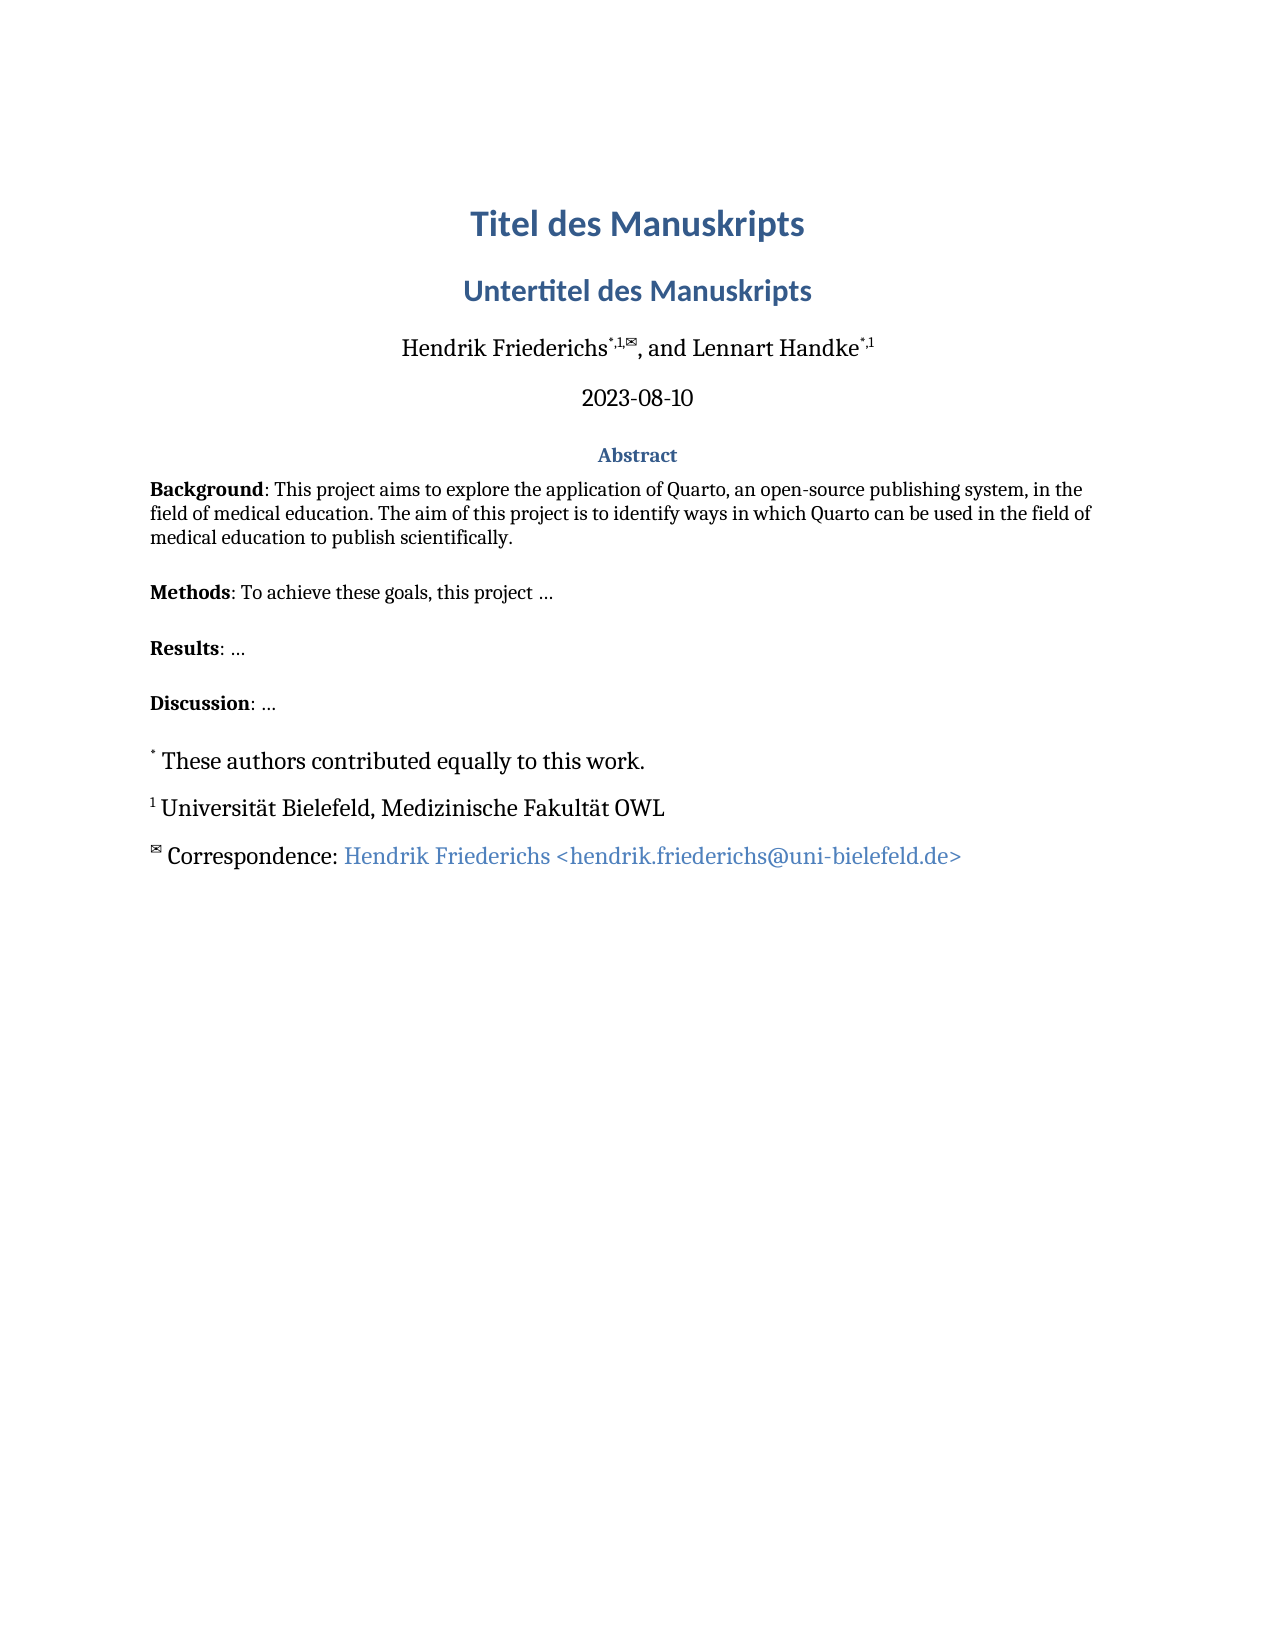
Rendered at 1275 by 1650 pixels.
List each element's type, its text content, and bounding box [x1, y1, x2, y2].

text ✉ Correspondence: Hendrik Friederichs <hendrik.friederichs@uni-bielefeld.de> [150, 842, 1125, 870]
text Methods: To achieve these goals, this project … [150, 581, 1125, 605]
text Discussion: … [150, 691, 1125, 715]
subtitle Untertitel des Manuskripts [150, 271, 1125, 309]
title Abstract [150, 443, 1125, 467]
text 1 Universität Bielefeld, Medizinische Fakultät OWL [150, 794, 1125, 823]
text 2023-08-10 [150, 383, 1125, 412]
title Titel des Manuskripts [150, 200, 1125, 246]
text Hendrik Friederichs*,1,✉, and Lennart Handke*,1 [150, 334, 1125, 363]
text Background: This project aims to explore the application of Quarto, an open-source publishing system, in the field of medical education. The aim of this project is to identify ways in which Quarto can be used in the field of medical education to publish scientifically. [150, 478, 1125, 550]
text Results: … [150, 636, 1125, 660]
text * These authors contributed equally to this work. [150, 747, 1125, 775]
